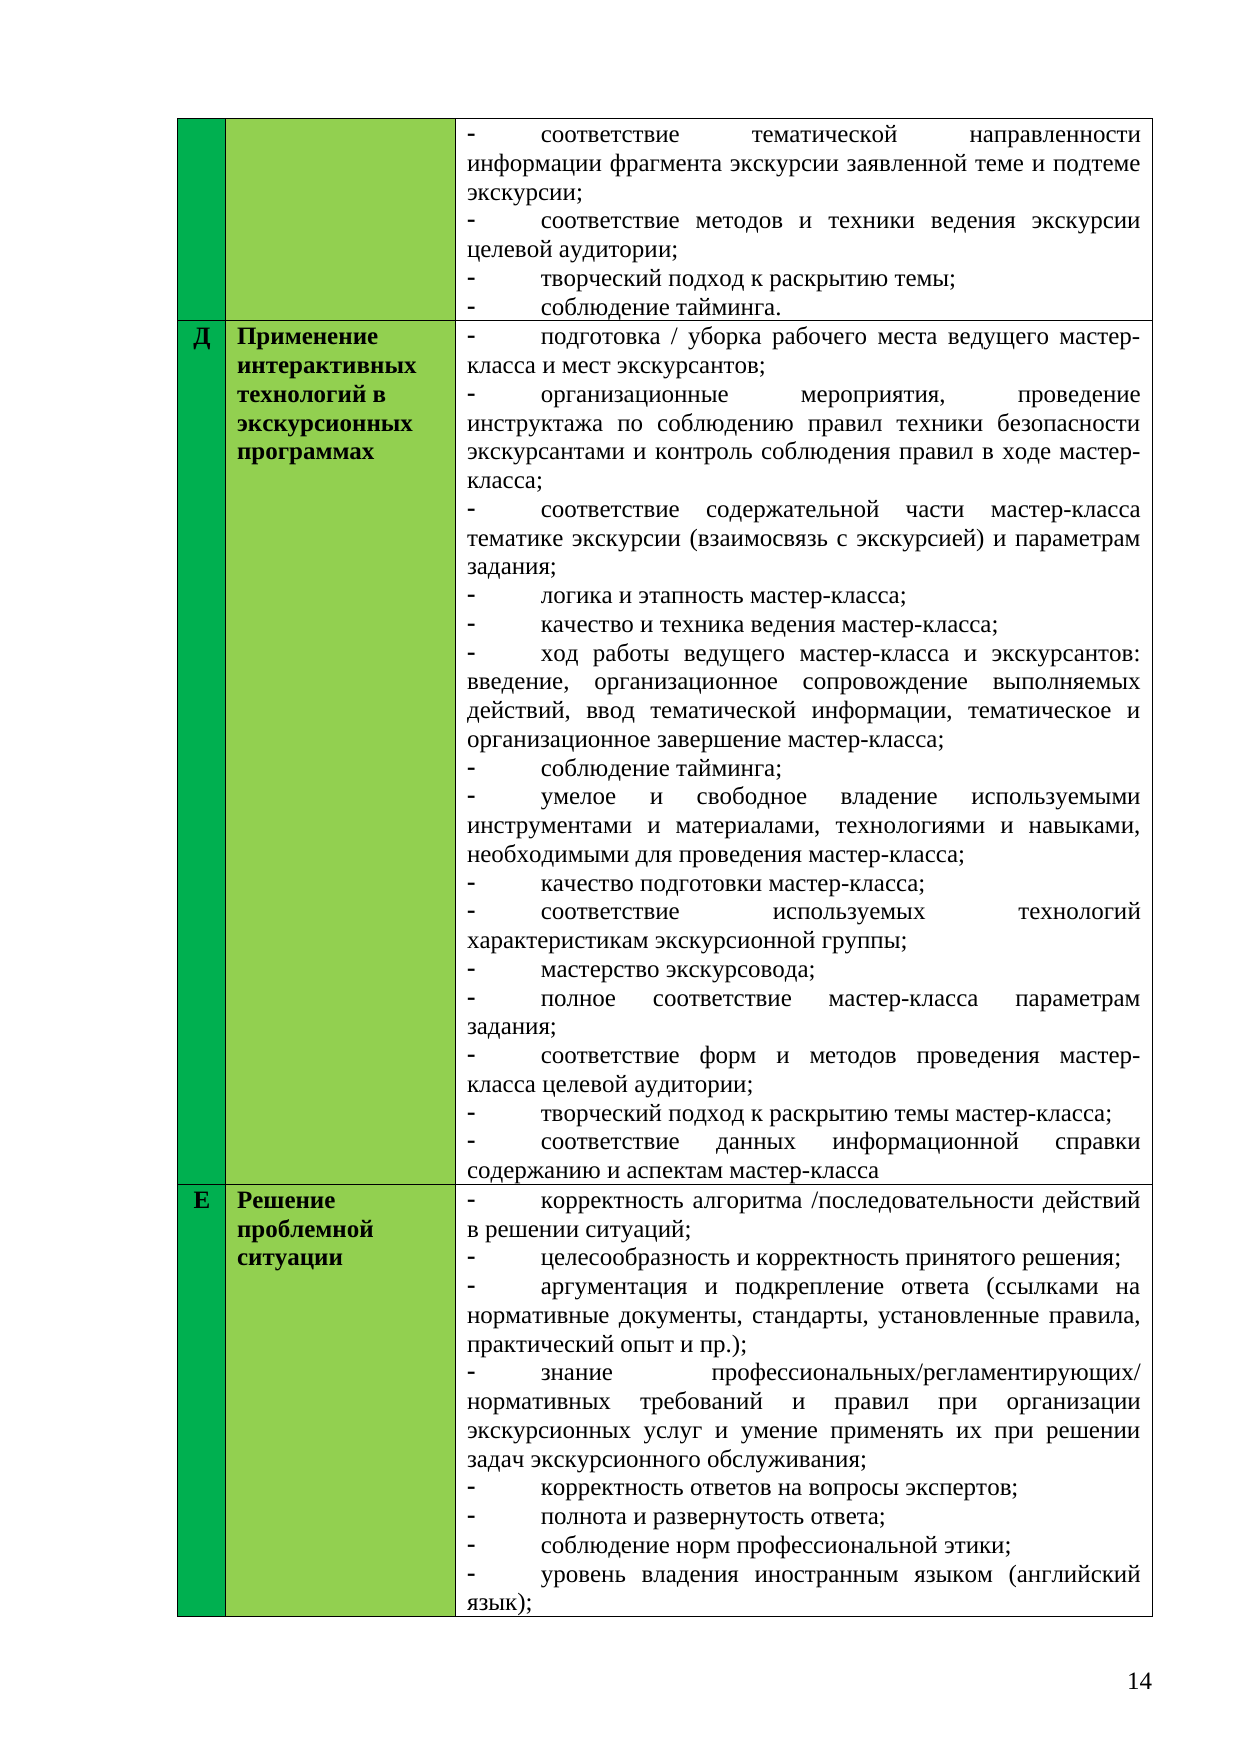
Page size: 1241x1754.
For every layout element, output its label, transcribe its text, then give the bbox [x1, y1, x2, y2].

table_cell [226, 1185, 455, 1616]
table_cell Д [178, 321, 225, 1184]
table_cell подготовка / уборка рабочего места ведущего мастер-класса и мест экскурсантов; организационные мероприятия, проведение инструктажа по соблюдению правил техники безопасности экскурсантами и контроль соблюдения правил в ходе мастер-класса; соответствие содержательной части мастер-класса тематике экскурсии (взаимосвязь с экскурсией) и параметрам задания; логика и этапность мастер-класса; качество и техника ведения мастер-класса; ход работы ведущего мастер-класса и экскурсантов: введение, организационное сопровождение выполняемых действий, ввод тематической информации, тематическое и организационное завершение мастер-класса; соблюдение тайминга; умелое и свободное владение используемыми инструментами и материалами, технологиями и навыками, необходимыми для проведения мастер-класса; качество подготовки мастер-класса; соответствие используемых технологий характеристикам экскурсионной группы; мастерство экскурсовода; полное соответствие мастер-класса параметрам задания; соответствие форм и методов проведения мастер-класса целевой аудитории; творческий подход к раскрытию темы мастер-класса; соответствие данных информационной справки содержанию и аспектам мастер-класса [456, 321, 1152, 1184]
table_cell Е [178, 1185, 225, 1616]
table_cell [226, 119, 455, 320]
table_cell Г [178, 119, 225, 320]
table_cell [456, 119, 1152, 320]
table_cell Применение интерактивных технологий в экскурсионных программах [226, 321, 455, 1184]
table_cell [456, 1185, 1152, 1616]
